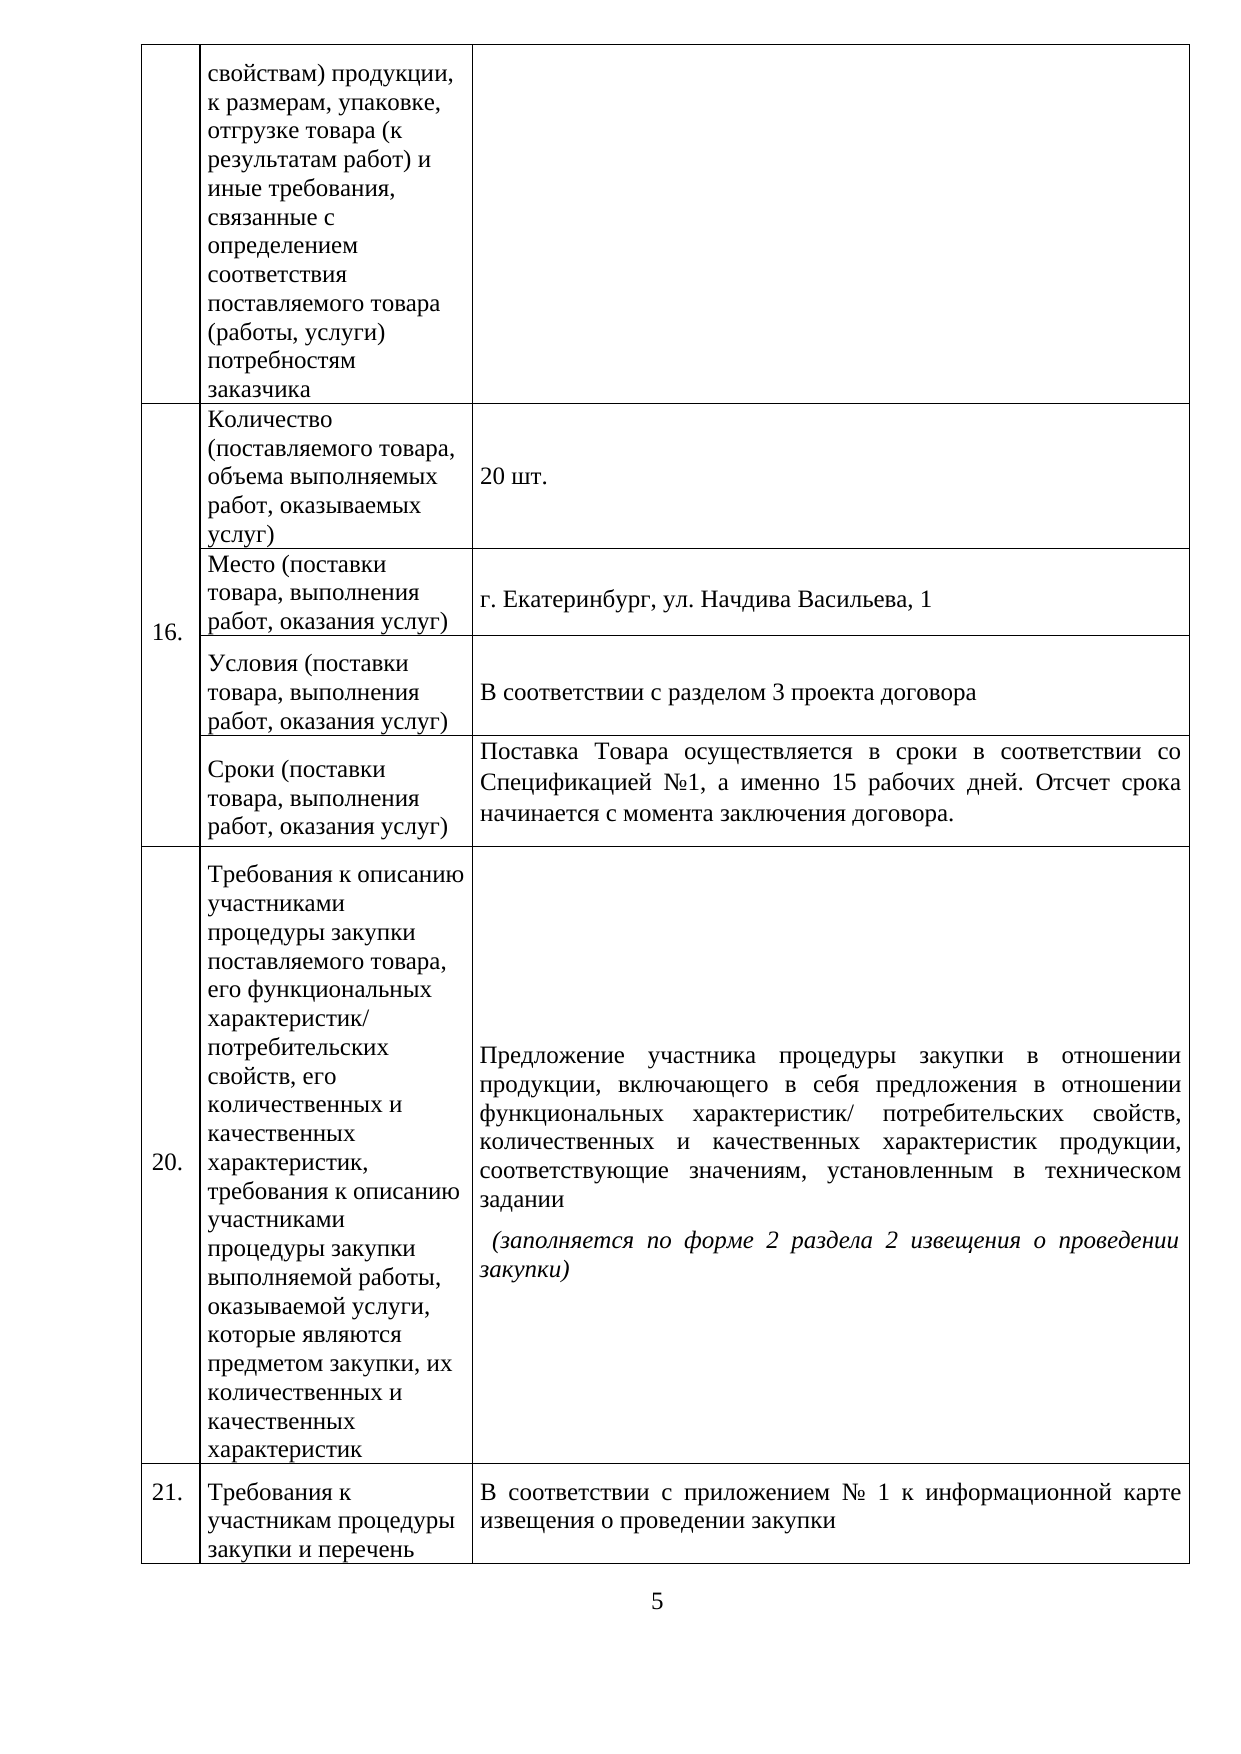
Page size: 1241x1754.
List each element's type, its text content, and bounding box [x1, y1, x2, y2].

table_cell г. Екатеринбург, ул. Начдива Васильева, 1 [473, 549, 1189, 635]
table_cell Место (поставки товара, выполнения работ, оказания услуг) [201, 549, 472, 635]
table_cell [473, 1464, 1189, 1563]
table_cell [201, 1464, 472, 1563]
table_cell [142, 847, 199, 1463]
table_cell Требования к описанию участниками процедуры закупки поставляемого товара, его функциональных характеристик/ потребительских свойств, его количественных и качественных характеристик, требования к описанию участниками процедуры закупки выполняемой работы, оказываемой услуги, которые являются предметом закупки, их количественных и качественных характеристик [201, 847, 472, 1463]
table_cell [142, 1464, 199, 1563]
table_cell Предложение участника процедуры закупки в отношении продукции, включающего в себя предложения в отношении функциональных характеристик/ потребительских свойств, количественных и качественных характеристик продукции, соответствующие значениям, установленным в техническом задании (заполняется по форме 2 раздела 2 извещения о проведении закупки) [473, 847, 1189, 1463]
table_cell Количество (поставляемого товара, объема выполняемых работ, оказываемых услуг) [201, 404, 472, 548]
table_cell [473, 45, 1189, 403]
table_cell [142, 45, 199, 403]
table_cell Условия (поставки товара, выполнения работ, оказания услуг) [201, 636, 472, 735]
table_cell В соответствии с разделом 3 проекта договора [473, 636, 1189, 735]
table_cell Поставка Товара осуществляется в сроки в соответствии со Спецификацией №1, а именно 15 рабочих дней. Отсчет срока начинается с момента заключения договора. [473, 736, 1189, 846]
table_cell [201, 45, 472, 403]
table_cell 20 шт. [473, 404, 1189, 548]
table_cell [142, 404, 199, 846]
table_cell Сроки (поставки товара, выполнения работ, оказания услуг) [201, 736, 472, 846]
